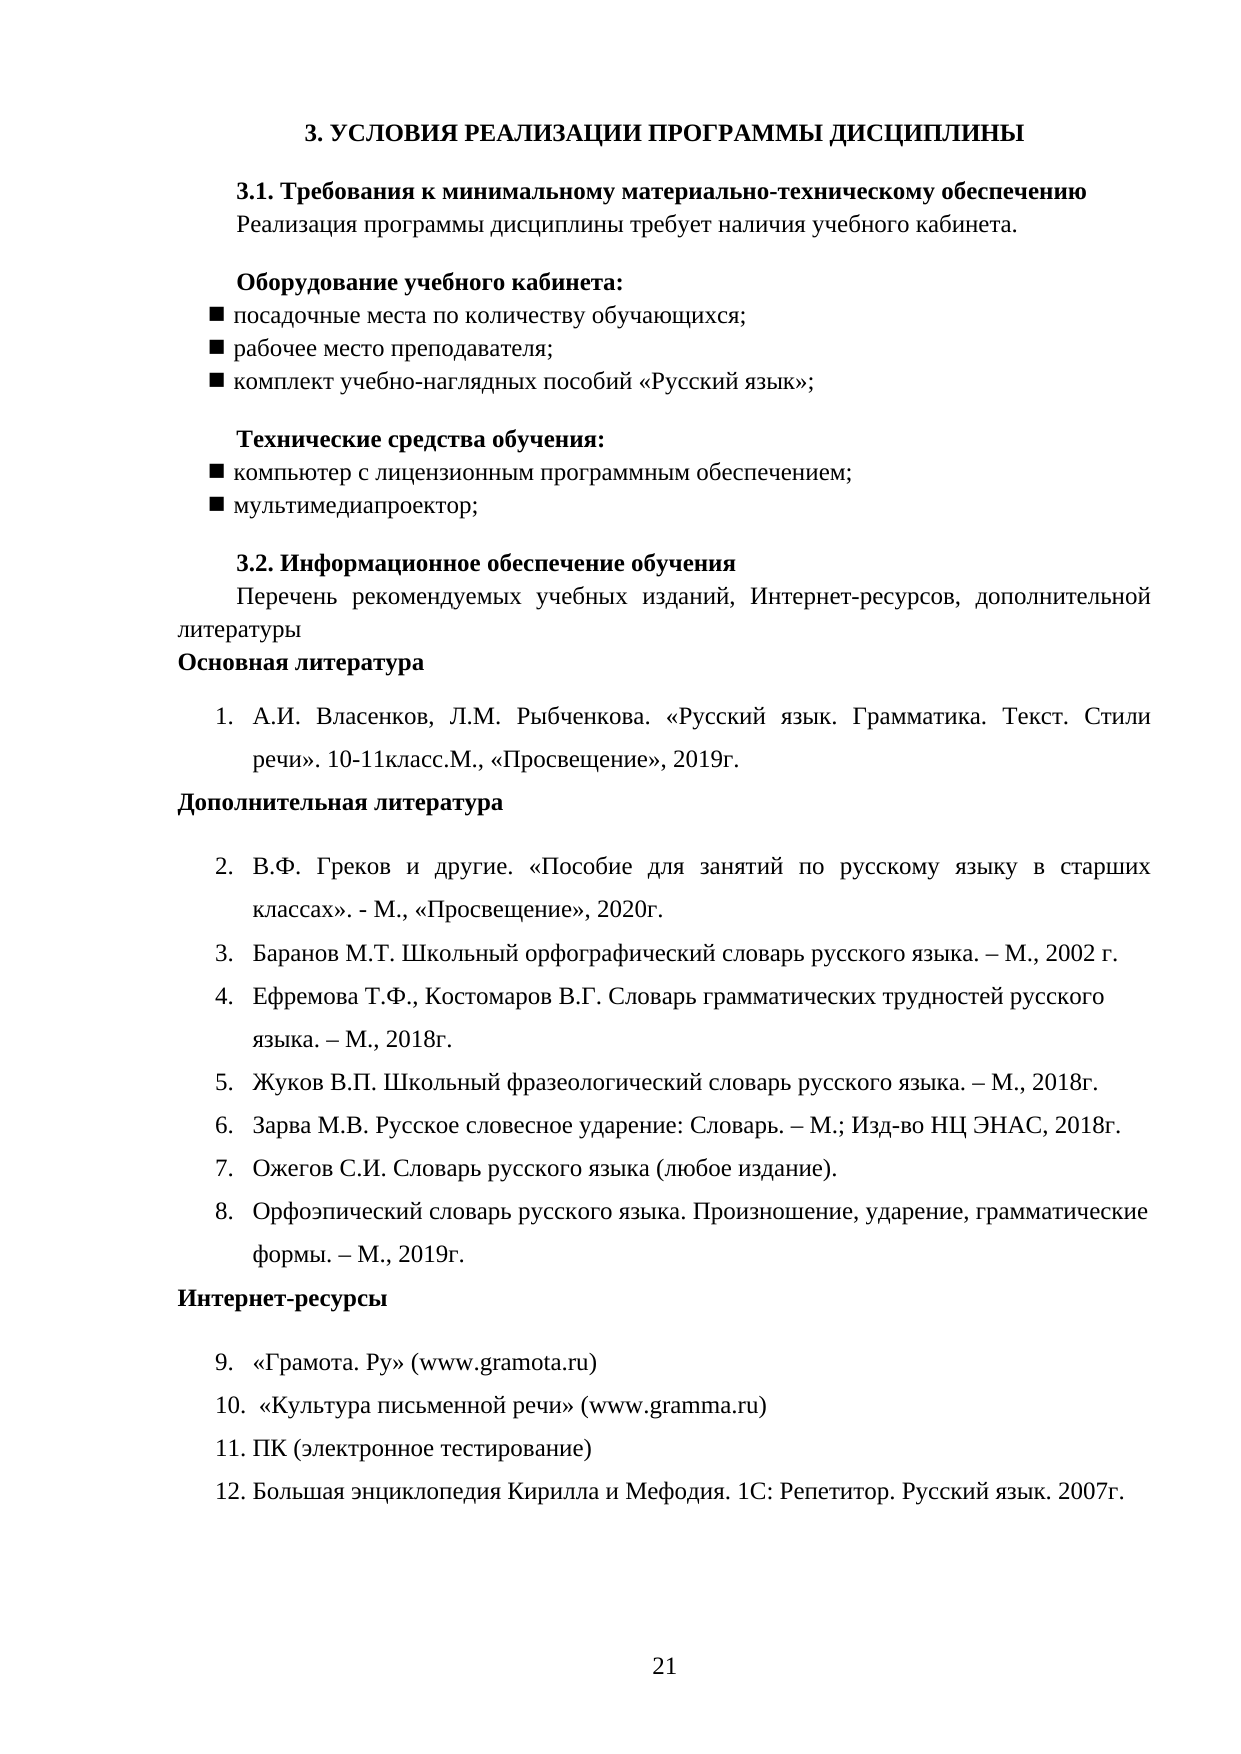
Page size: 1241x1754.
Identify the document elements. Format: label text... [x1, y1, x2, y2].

list Баранов М.Т. Школьный орфографический словарь русского языка. – М., 2002 г. [215, 938, 1152, 966]
list Ефремова Т.Ф., Костомаров В.Г. Словарь грамматических трудностей русского языка. – М., 2018г. [215, 981, 1152, 1053]
text комплект учебно-наглядных пособий «Русский язык»; [207, 366, 1152, 395]
list Жуков В.П. Школьный фразеологический словарь русского языка. – М., 2018г. [215, 1067, 1152, 1096]
list Орфоэпический словарь русского языка. Произношение, ударение, грамматические формы. – М., 2019г. [215, 1196, 1152, 1268]
text Реализация программы дисциплины требует наличия учебного кабинета. [177, 209, 1152, 238]
text рабочее место преподавателя; [207, 333, 1152, 362]
text 3.2. Информационное обеспечение обучения [177, 548, 1152, 577]
text мультимедиапроектор; [207, 490, 1152, 519]
text компьютер с лицензионным программным обеспечением; [207, 457, 1152, 486]
text Основная литература [177, 647, 1152, 676]
list «Культура письменной речи» (www.gramma.ru) [215, 1390, 1152, 1418]
text Дополнительная литература [177, 787, 1152, 816]
text Интернет-ресурсы [177, 1283, 1152, 1311]
list ПК (электронное тестирование) [215, 1433, 1152, 1462]
list Ожегов С.И. Словарь русского языка (любое издание). [215, 1153, 1152, 1182]
list Большая энциклопедия Кирилла и Мефодия. 1С: Репетитор. Русский язык. 2007г. [215, 1476, 1152, 1505]
text Перечень рекомендуемых учебных изданий, Интернет-ресурсов, дополнительной литературы [177, 581, 1152, 643]
text Оборудование учебного кабинета: [177, 267, 1152, 296]
list «Грамота. Ру» (www.gramota.ru) [215, 1347, 1152, 1375]
text 3.1. Требования к минимальному материально-техническому обеспечению [177, 176, 1152, 205]
list В.Ф. Греков и другие. «Пособие для занятий по русскому языку в старших классах». - М., «Просвещение», 2020г. [215, 851, 1152, 923]
text 3. условия реализации программы дисциплины [177, 118, 1152, 147]
list А.И. Власенков, Л.М. Рыбченкова. «Русский язык. Грамматика. Текст. Стили речи». 10-11класс.М., «Просвещение», 2019г. [215, 701, 1152, 773]
list Зарва М.В. Русское словесное ударение: Словарь. – М.; Изд-во НЦ ЭНАС, 2018г. [215, 1110, 1152, 1139]
text Технические средства обучения: [177, 424, 1152, 453]
text посадочные места по количеству обучающихся; [207, 300, 1152, 329]
